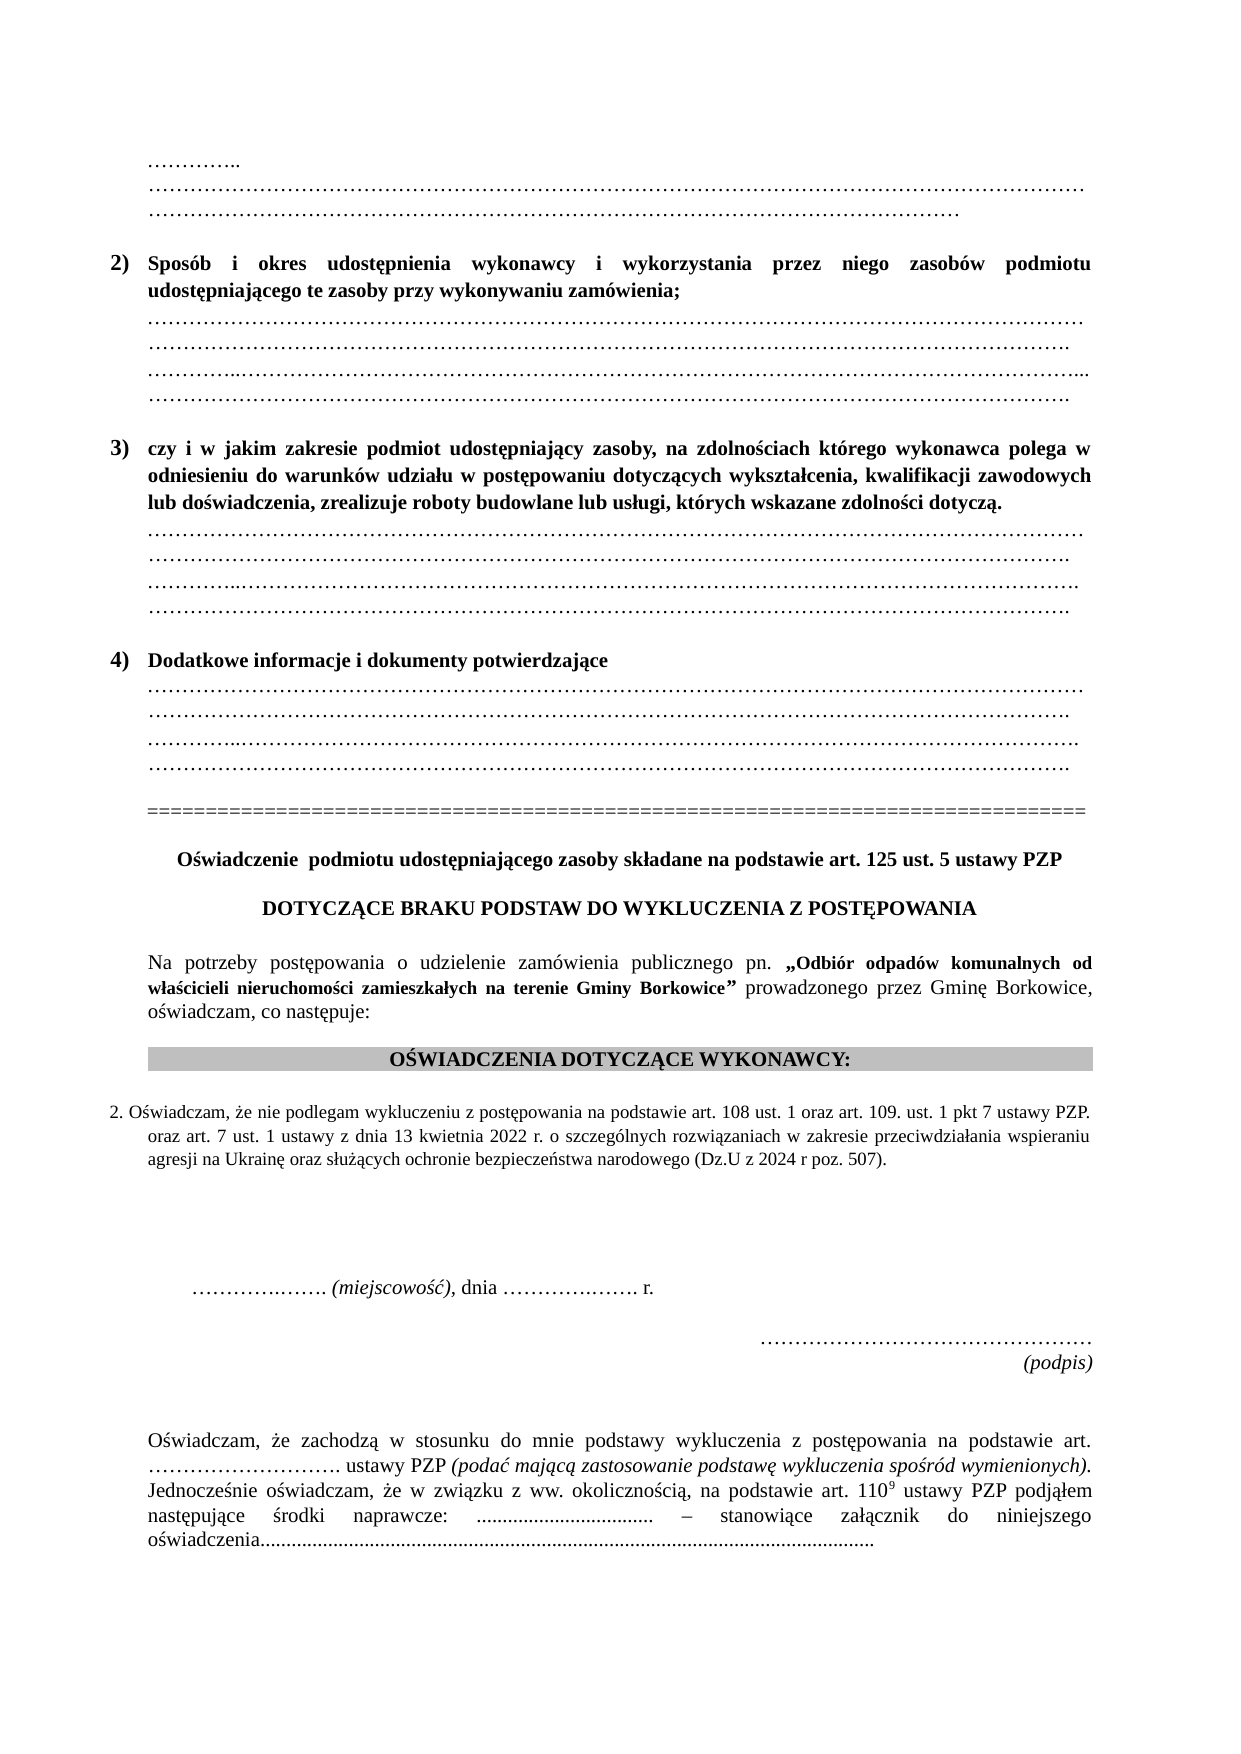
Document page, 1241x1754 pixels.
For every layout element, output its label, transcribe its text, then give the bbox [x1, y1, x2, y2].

list Dodatkowe informacje i dokumenty potwierdzające [110, 646, 1093, 672]
text 2. Oświadczam, że nie podlegam wykluczeniu z postępowania na podstawie art. 108 ust. 1 oraz art. 109. ust. 1 pkt 7 ustawy PZP. oraz art. 7 ust. 1 ustawy z dnia 13 kwietnia 2022 r. o szczególnych rozwiązaniach w zakresie przeciwdziałania wspieraniu agresji na Ukrainę oraz służących ochronie bezpieczeństwa narodowego (Dz.U z 2024 r poz. 507). [109, 1101, 1093, 1169]
list Sposób i okres udostępnienia wykonawcy i wykorzystania przez niego zasobów podmiotu udostępniającego te zasoby przy wykonywaniu zamówienia; [110, 249, 1093, 302]
text ………………………………………… (podpis) [148, 1325, 1093, 1374]
text …………..………………………………………………………………………………………………………….……………………………………………………………………………………………………………………. [147, 726, 1093, 774]
text ================================================================================ [147, 799, 1093, 823]
list czy i w jakim zakresie podmiot udostępniający zasoby, na zdolnościach którego wykonawca polega w odniesieniu do warunków udziału w postępowaniu dotyczących wykształcenia, kwalifikacji zawodowych lub doświadczenia, zrealizuje roboty budowlane lub usługi, których wskazane zdolności dotyczą. [110, 434, 1093, 514]
text …………..……………………………………………………………………………………………………………………………………………………………………………………………………………………………… [147, 148, 1093, 221]
text DOTYCZĄCE BRAKU PODSTAW DO WYKLUCZENIA Z POSTĘPOWANIA [147, 896, 1093, 920]
text ……………………………………………………………………………………………………………………………………………………………………………………………………………………………………………. [147, 305, 1093, 354]
text OŚWIADCZENIA DOTYCZĄCE WYKONAWCY: [148, 1047, 1093, 1071]
text …………..…………………………………………………………………………………………………………...……………………………………………………………………………………………………………………. [147, 357, 1093, 406]
text Oświadczenie podmiotu udostępniającego zasoby składane na podstawie art. 125 ust. 5 ustawy PZP [147, 847, 1093, 871]
text ……………………………………………………………………………………………………………………………………………………………………………………………………………………………………………. [147, 673, 1093, 722]
text …………..………………………………………………………………………………………………………….……………………………………………………………………………………………………………………. [147, 569, 1093, 618]
text Na potrzeby postępowania o udzielenie zamówienia publicznego pn. „Odbiór odpadów komunalnych od właścicieli nieruchomości zamieszkałych na terenie Gminy Borkowice” prowadzonego przez Gminę Borkowice, oświadczam, co następuje: [148, 950, 1093, 1023]
text Oświadczam, że zachodzą w stosunku do mnie podstawy wykluczenia z postępowania na podstawie art. ………………………. ustawy PZP (podać mającą zastosowanie podstawę wykluczenia spośród wymienionych). Jednocześnie oświadczam, że w związku z ww. okolicznością, na podstawie art. 1109 ustawy PZP podjąłem następujące środki naprawcze: .................................. – stanowiące załącznik do niniejszego oświadczenia...................................................................................................................... [148, 1428, 1093, 1551]
text ………….……. (miejscowość), dnia ………….……. r. [191, 1275, 946, 1299]
text ……………………………………………………………………………………………………………………………………………………………………………………………………………………………………………. [147, 517, 1093, 566]
